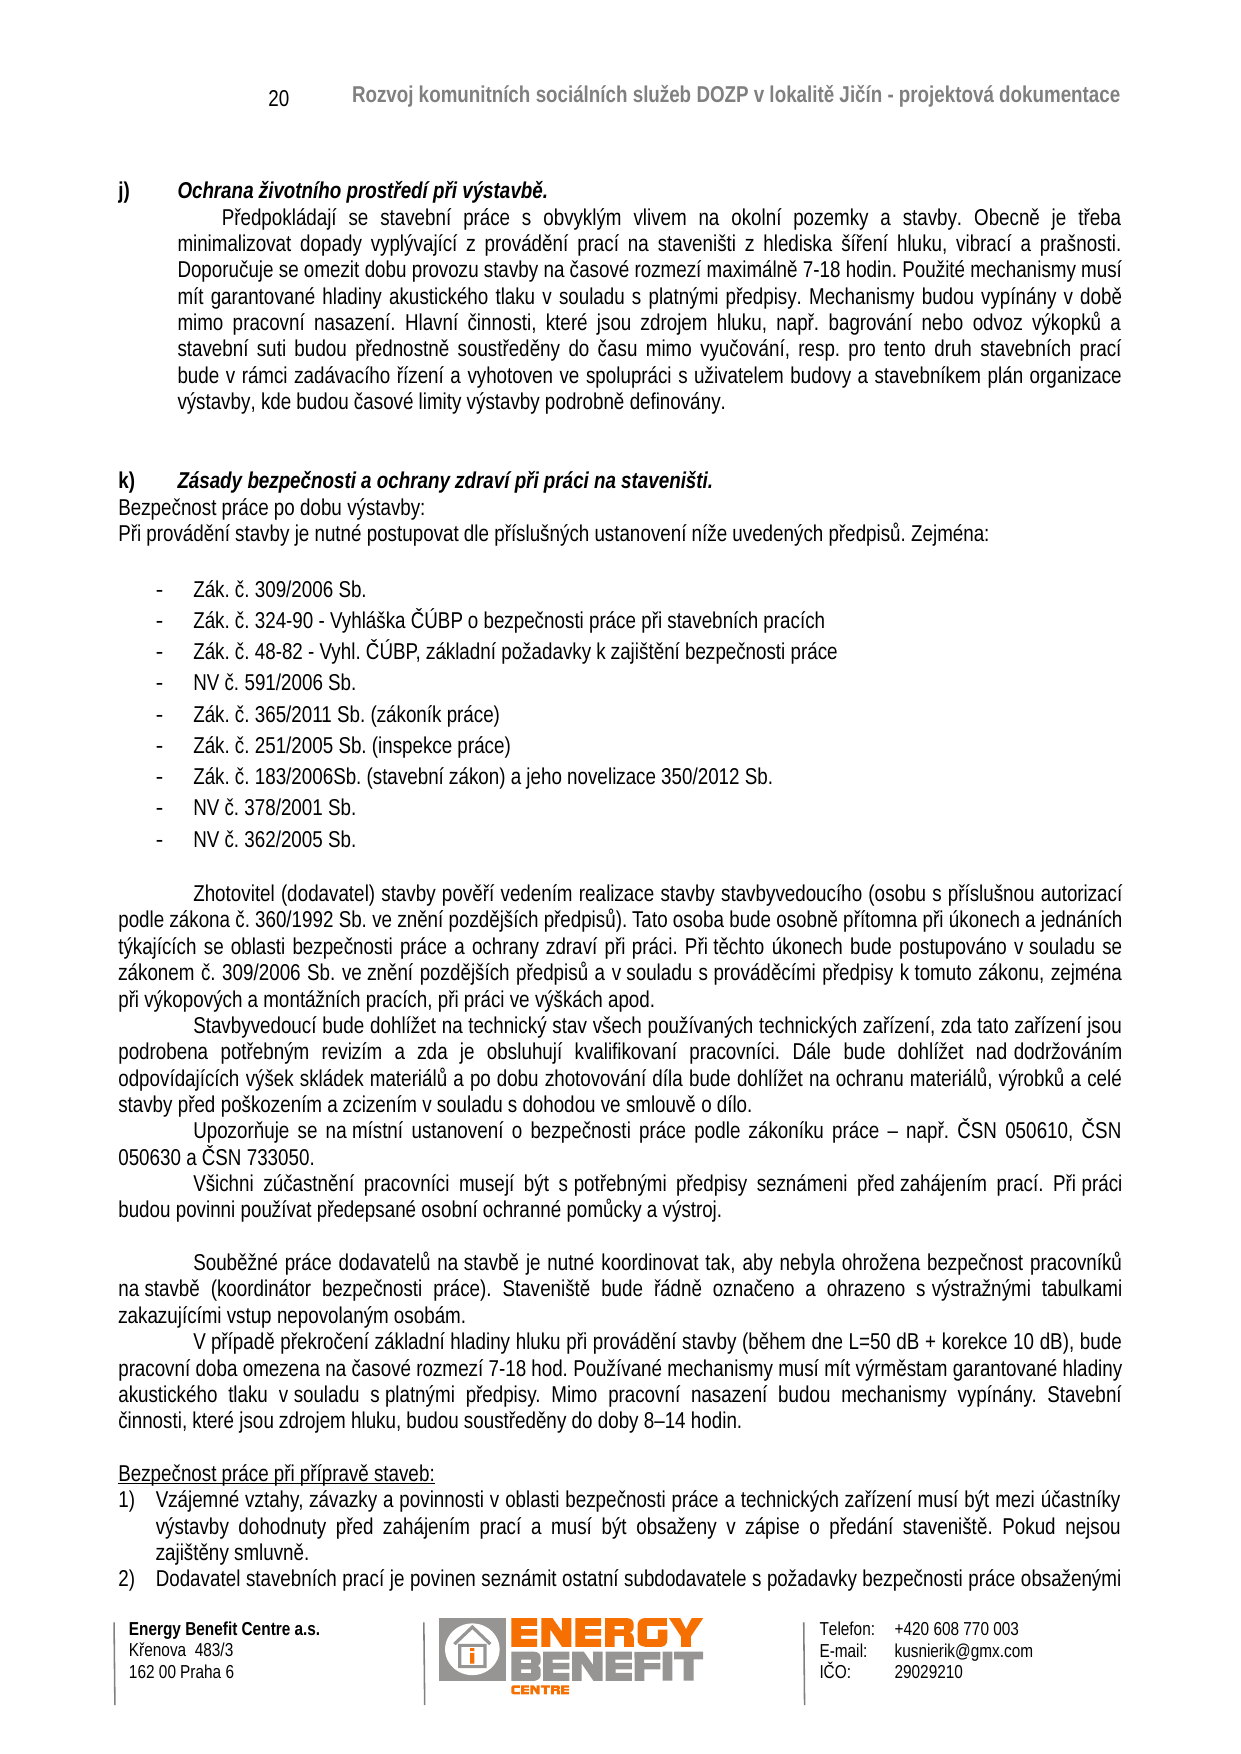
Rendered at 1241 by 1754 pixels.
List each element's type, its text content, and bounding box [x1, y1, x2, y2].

list NV č. 362/2005 Sb. [156, 822, 1122, 854]
list NV č. 591/2006 Sb. [156, 666, 1122, 697]
list Vzájemné vztahy, závazky a povinnosti v oblasti bezpečnosti práce a technických zařízení musí být mezi účastníky výstavby dohodnuty před zahájením prací a musí být obsaženy v zápise o předání staveniště. Pokud nejsou zajištěny smluvně. [118, 1486, 1122, 1565]
text Při provádění stavby je nutné postupovat dle příslušných ustanovení níže uvedených předpisů. Zejména: [118, 520, 1122, 546]
list NV č. 378/2001 Sb. [156, 791, 1122, 822]
list Zák. č. 251/2005 Sb. (inspekce práce) [156, 729, 1122, 760]
list Zásady bezpečnosti a ochrany zdraví při práci na staveništi. [118, 467, 1122, 493]
text Souběžné práce dodavatelů na stavbě je nutné koordinovat tak, aby nebyla ohrožena bezpečnost pracovníků na stavbě (koordinátor bezpečnosti práce). Staveniště bude řádně označeno a ohrazeno s výstražnými tabulkami zakazujícími vstup nepovolaným osobám. [118, 1249, 1122, 1328]
text Upozorňuje se na místní ustanovení o bezpečnosti práce podle zákoníku práce – např. ČSN 050610, ČSN 050630 a ČSN 733050. [118, 1117, 1122, 1170]
text V případě překročení základní hladiny hluku při provádění stavby (během dne L=50 dB + korekce 10 dB), bude pracovní doba omezena na časové rozmezí 7-18 hod. Používané mechanismy musí mít výrměstam garantované hladiny akustického tlaku v souladu s platnými předpisy. Mimo pracovní nasazení budou mechanismy vypínány. Stavební činnosti, které jsou zdrojem hluku, budou soustředěny do doby 8–14 hodin. [118, 1328, 1122, 1433]
text Bezpečnost práce po dobu výstavby: [118, 493, 1122, 520]
list Ochrana životního prostředí při výstavbě. [118, 177, 1122, 203]
text Stavbyvedoucí bude dohlížet na technický stav všech používaných technických zařízení, zda tato zařízení jsou podrobena potřebným revizím a zda je obsluhují kvalifikovaní pracovníci. Dále bude dohlížet nad dodržováním odpovídajících výšek skládek materiálů a po dobu zhotovování díla bude dohlížet na ochranu materiálů, výrobků a celé stavby před poškozením a zcizením v souladu s dohodou ve smlouvě o dílo. [118, 1012, 1122, 1117]
text Zhotovitel (dodavatel) stavby pověří vedením realizace stavby stavbyvedoucího (osobu s příslušnou autorizací podle zákona č. 360/1992 Sb. ve znění pozdějších předpisů). Tato osoba bude osobně přítomna při úkonech a jednáních týkajících se oblasti bezpečnosti práce a ochrany zdraví při práci. Při těchto úkonech bude postupováno v souladu se zákonem č. 309/2006 Sb. ve znění pozdějších předpisů a v souladu s prováděcími předpisy k tomuto zákonu, zejména při výkopových a montážních pracích, při práci ve výškách apod. [118, 880, 1122, 1012]
text Předpokládají se stavební práce s obvyklým vlivem na okolní pozemky a stavby. Obecně je třeba minimalizovat dopady vyplývající z provádění prací na staveništi z hlediska šíření hluku, vibrací a prašnosti. Doporučuje se omezit dobu provozu stavby na časové rozmezí maximálně 7-18 hodin. Použité mechanismy musí mít garantované hladiny akustického tlaku v souladu s platnými předpisy. Mechanismy budou vypínány v době mimo pracovní nasazení. Hlavní činnosti, které jsou zdrojem hluku, např. bagrování nebo odvoz výkopků a stavební suti budou přednostně soustředěny do času mimo vyučování, resp. pro tento druh stavebních prací bude v rámci zadávacího řízení a vyhotoven ve spolupráci s uživatelem budovy a stavebníkem plán organizace výstavby, kde budou časové limity výstavby podrobně definovány. [177, 203, 1122, 414]
text Všichni zúčastnění pracovníci musejí být s potřebnými předpisy seznámeni před zahájením prací. Při práci budou povinni používat předepsané osobní ochranné pomůcky a výstroj. [118, 1170, 1122, 1223]
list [118, 1565, 1122, 1592]
list Zák. č. 309/2006 Sb. [156, 572, 1122, 604]
list Zák. č. 48-82 - Vyhl. ČÚBP, základní požadavky k zajištění bezpečnosti práce [156, 635, 1122, 666]
list Zák. č. 183/2006Sb. (stavební zákon) a jeho novelizace 350/2012 Sb. [156, 760, 1122, 791]
list Zák. č. 324-90 - Vyhláška ČÚBP o bezpečnosti práce při stavebních pracích [156, 604, 1122, 635]
text Bezpečnost práce při přípravě staveb: [118, 1460, 1122, 1486]
list Zák. č. 365/2011 Sb. (zákoník práce) [156, 697, 1122, 729]
